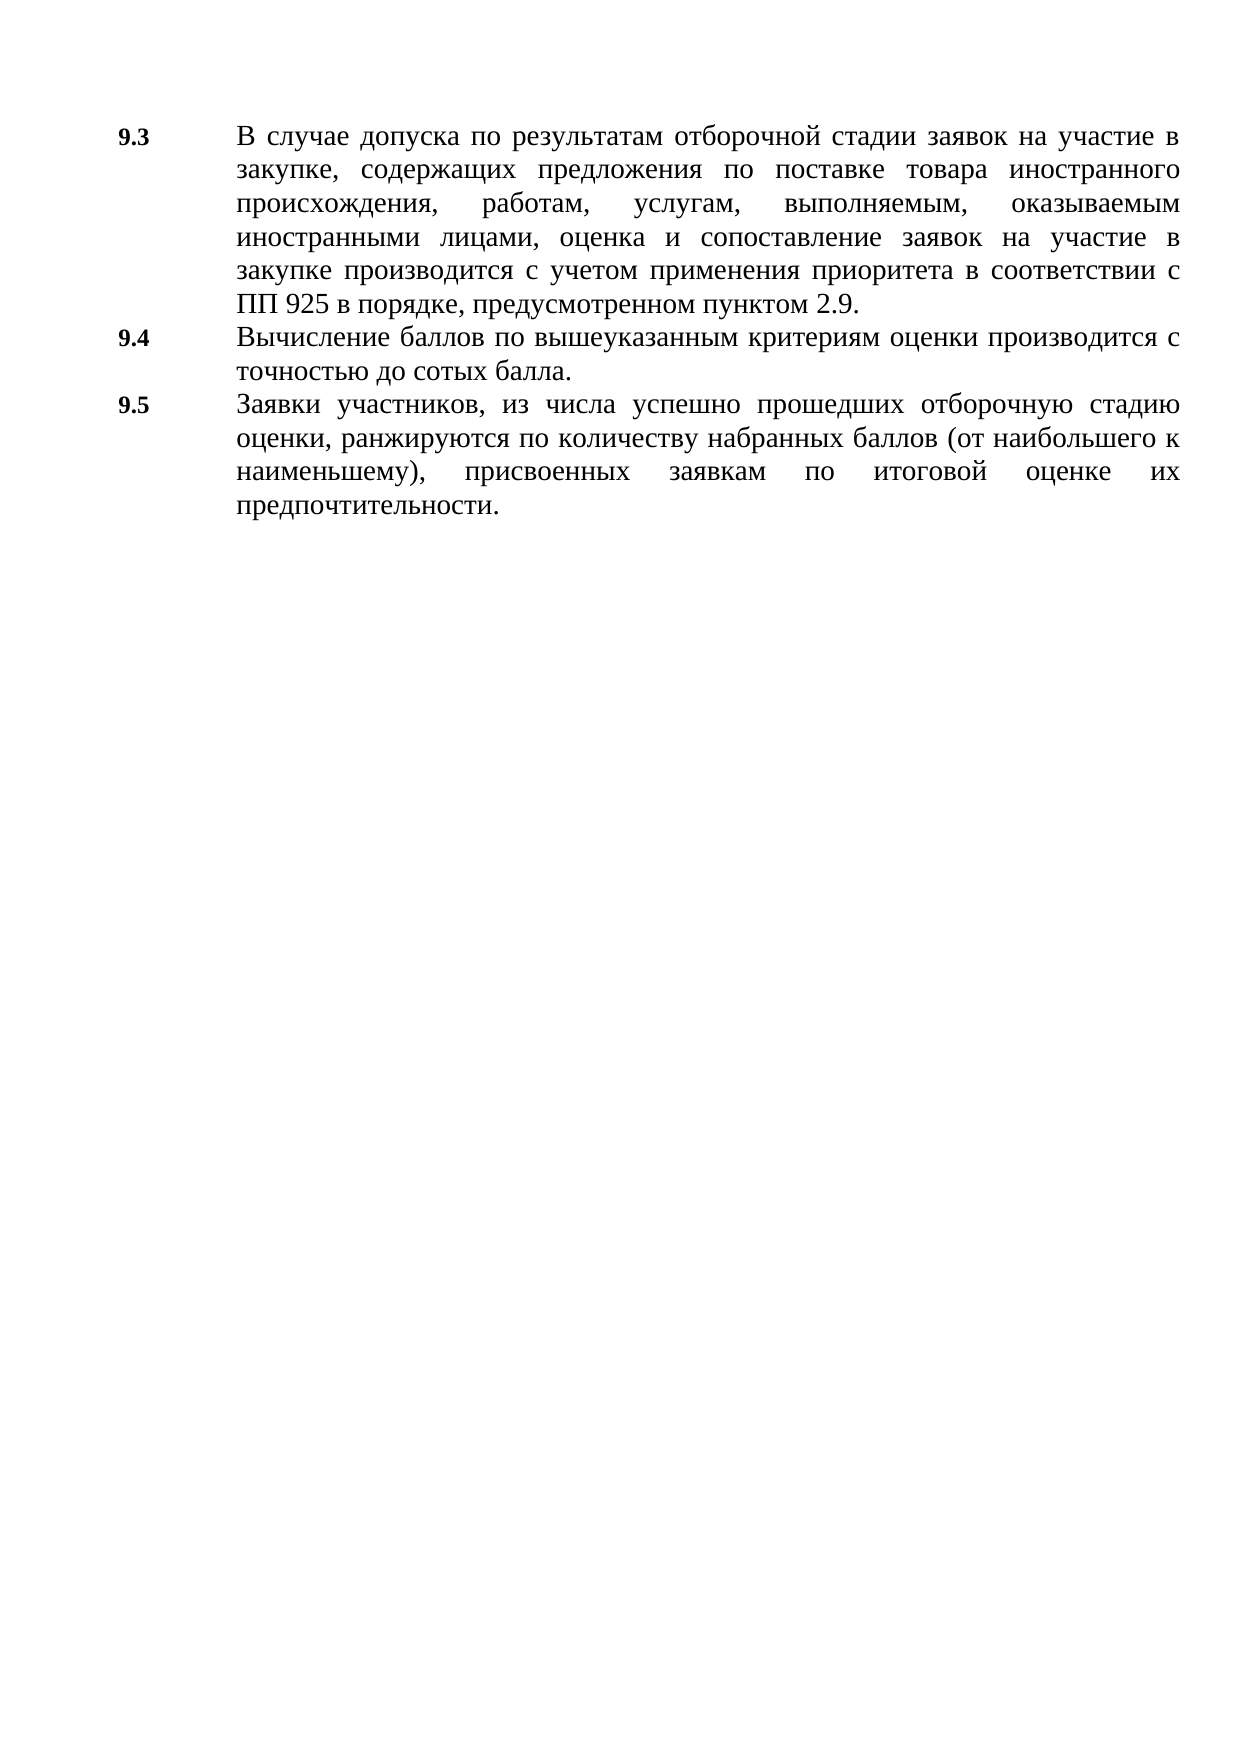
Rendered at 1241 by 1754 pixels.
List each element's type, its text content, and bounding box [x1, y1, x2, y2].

list Вычисление баллов по вышеуказанным критериям оценки производится с точностью до сотых балла. [118, 319, 1181, 386]
list Заявки участников, из числа успешно прошедших отборочную стадию оценки, ранжируются по количеству набранных баллов (от наибольшего к наименьшему), присвоенных заявкам по итоговой оценке их предпочтительности. [118, 386, 1181, 521]
list В случае допуска по результатам отборочной стадии заявок на участие в закупке, содержащих предложения по поставке товара иностранного происхождения, работам, услугам, выполняемым, оказываемым иностранными лицами, оценка и сопоставление заявок на участие в закупке производится с учетом применения приоритета в соответствии с ПП 925 в порядке, предусмотренном пунктом 2.9. [118, 118, 1181, 319]
